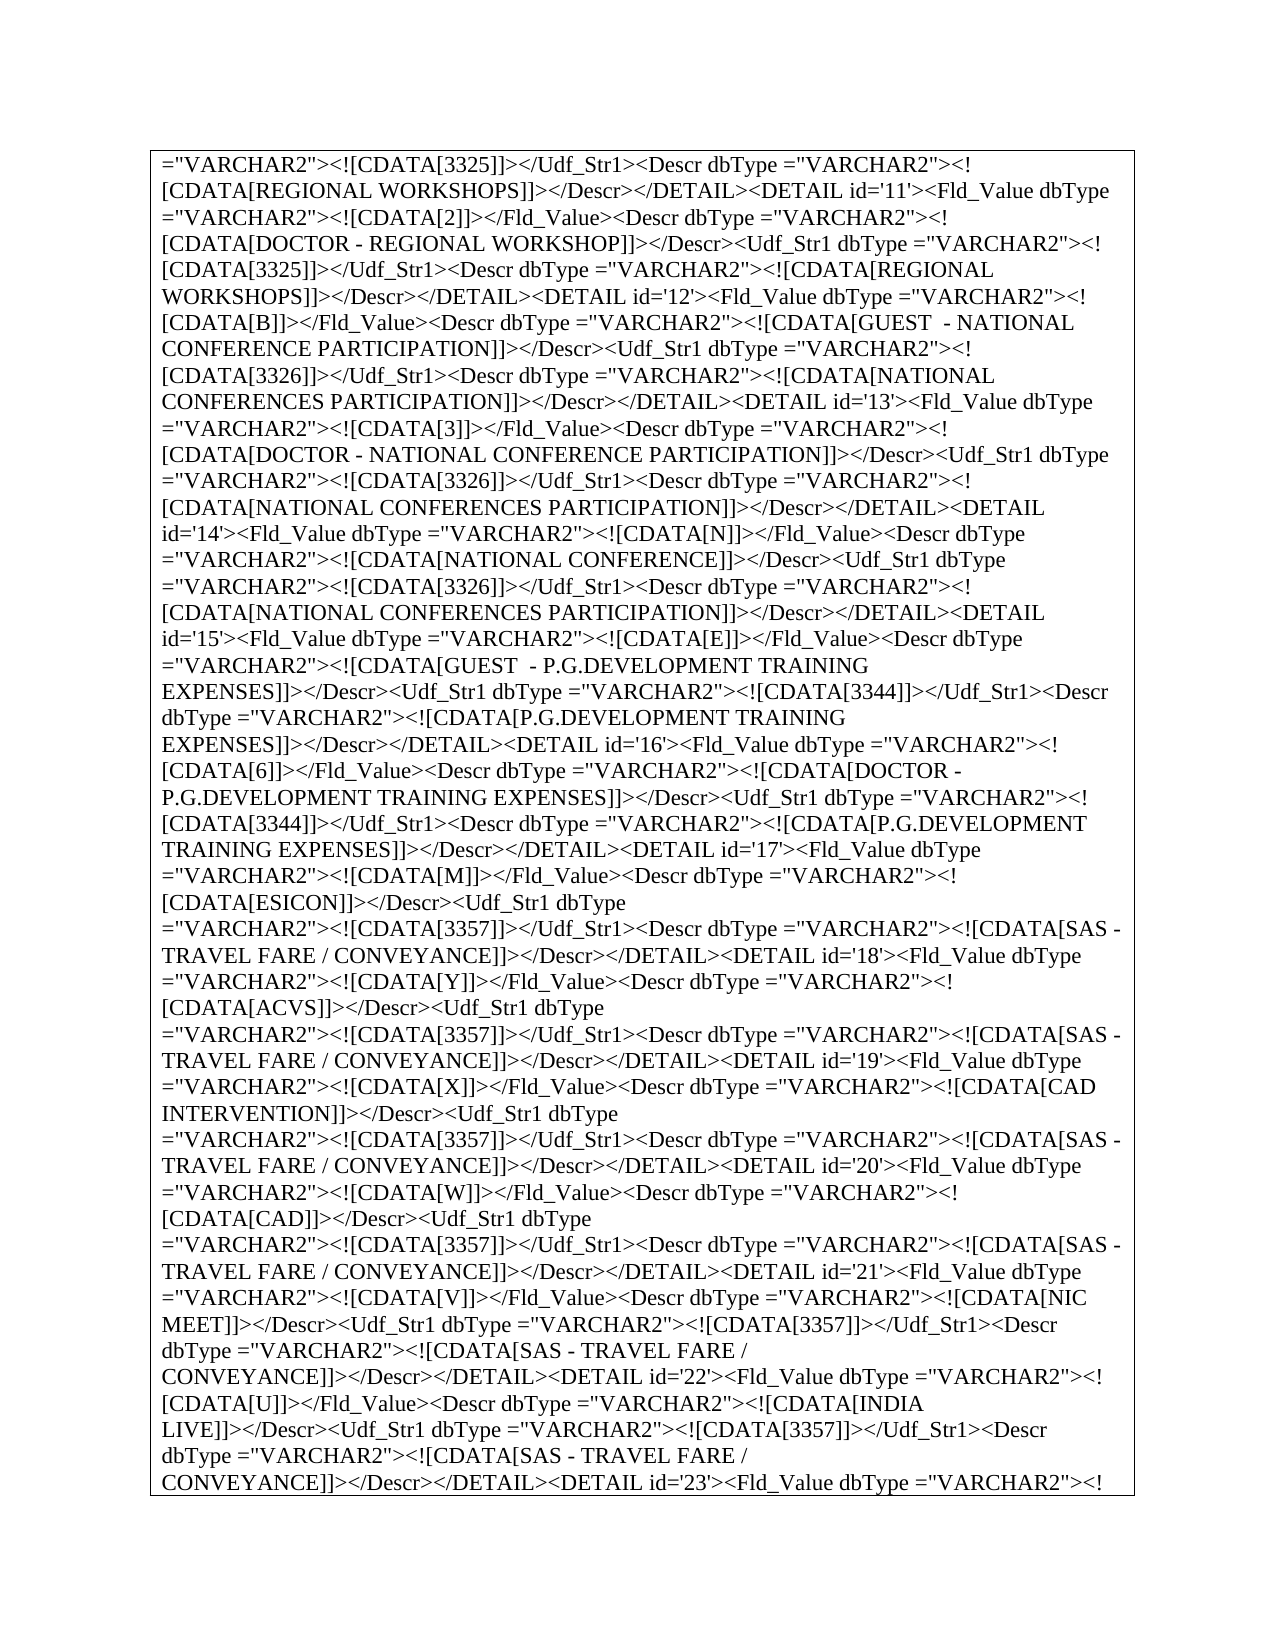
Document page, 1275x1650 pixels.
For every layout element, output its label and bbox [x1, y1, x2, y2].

table_cell [151, 151, 1134, 1495]
